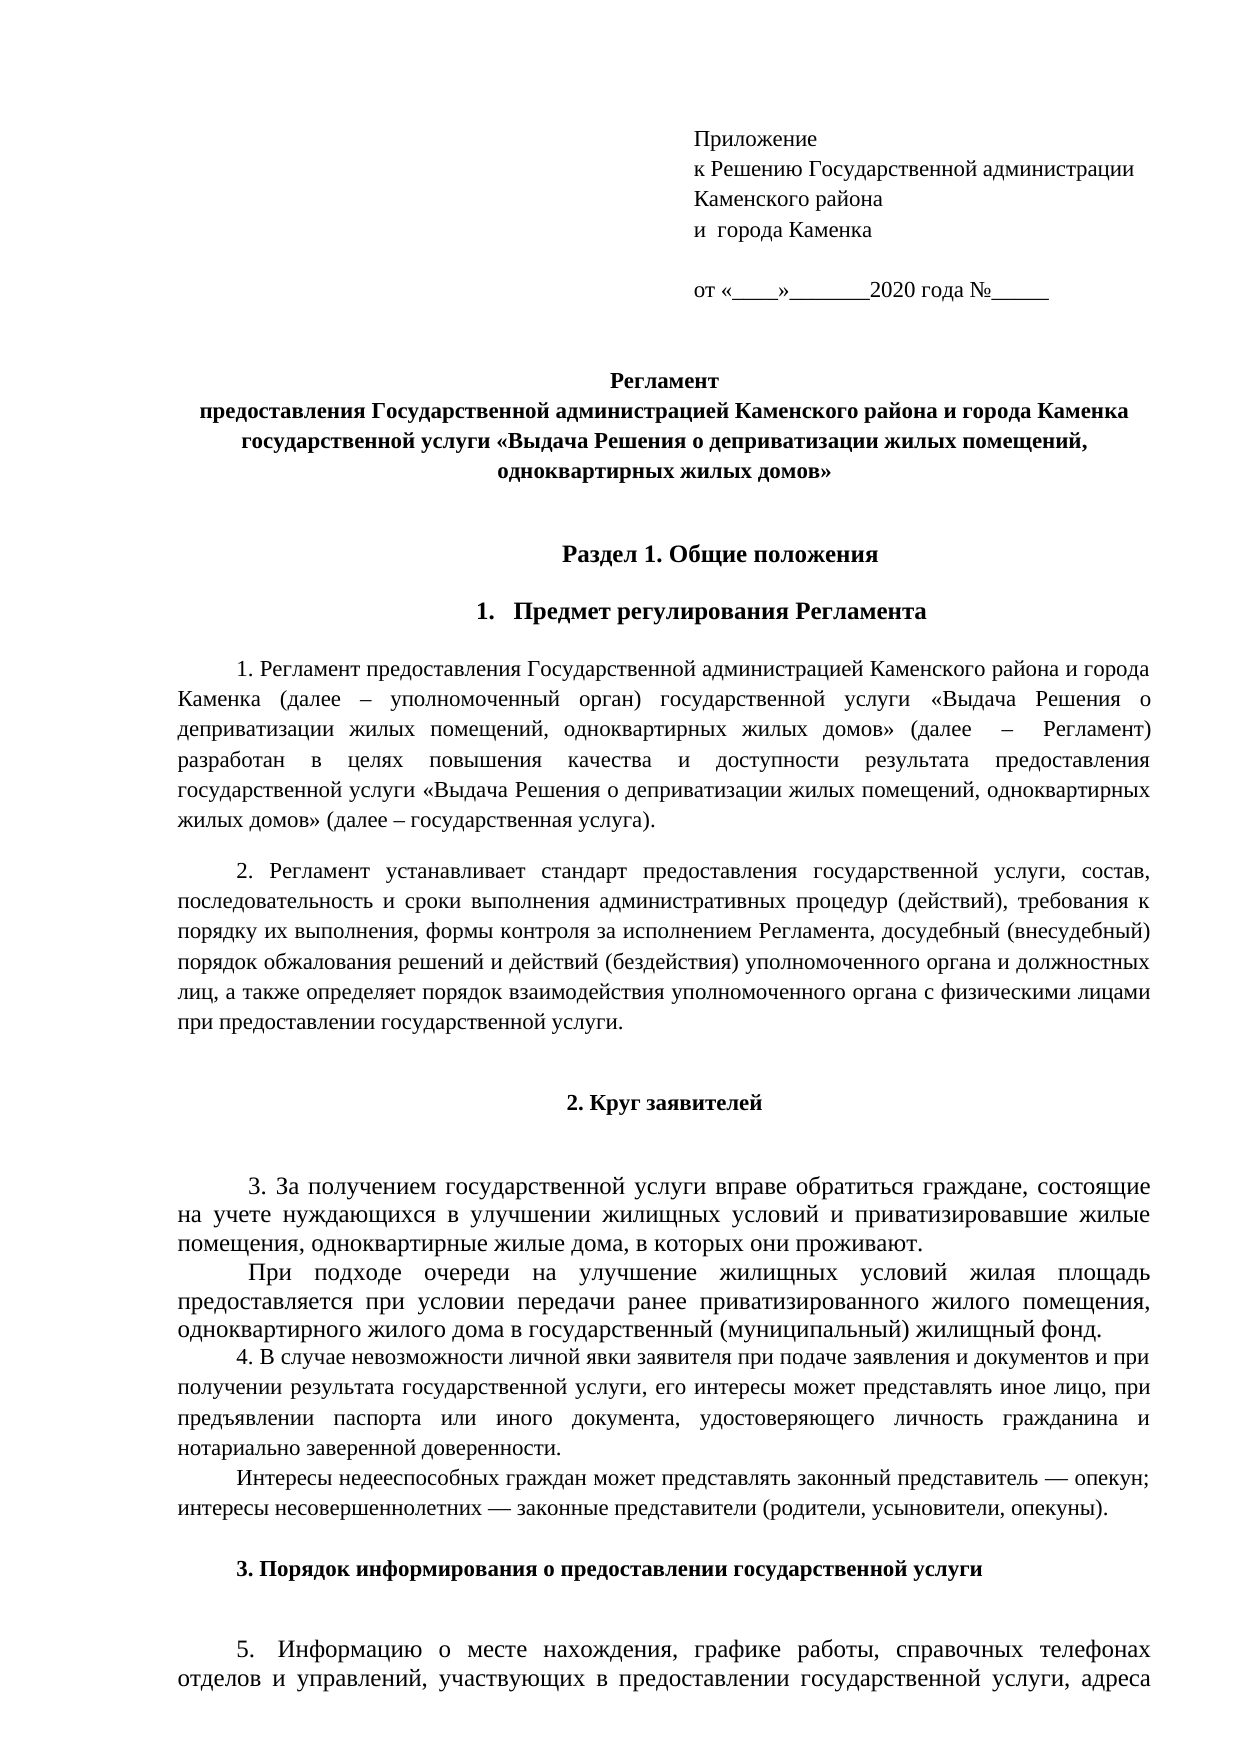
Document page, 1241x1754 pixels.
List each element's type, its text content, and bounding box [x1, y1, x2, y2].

list Предмет регулирования Регламента [251, 596, 1152, 625]
text 4. В случае невозможности личной явки заявителя при подаче заявления и документов и при получении результата государственной услуги, его интересы может представлять иное лицо, при предъявлении паспорта или иного документа, удостоверяющего личность гражданина и нотариально заверенной доверенности. [177, 1343, 1152, 1460]
text 3. Порядок информирования о предоставлении государственной услуги [177, 1555, 1152, 1581]
text При подходе очереди на улучшение жилищных условий жилая площадь предоставляется при условии передачи ранее приватизированного жилого помещения, одноквартирного жилого дома в государственный (муниципальный) жилищный фонд. [177, 1257, 1152, 1343]
list Раздел 1. Общие положения [288, 539, 1152, 567]
text 1. Регламент предоставления Государственной администрацией Каменского района и города Каменка (далее – уполномоченный орган) государственной услуги «Выдача Решения о деприватизации жилых помещений, одноквартирных жилых домов» (далее – Регламент) разработан в целях повышения качества и доступности результата предоставления государственной услуги «Выдача Решения о деприватизации жилых помещений, одноквартирных жилых домов» (далее – государственная услуга). [177, 772, 1152, 832]
text Регламент [177, 367, 1152, 393]
text Приложение [693, 125, 1152, 151]
text Интересы недееспособных граждан может представлять законный представитель — опекун; интересы несовершеннолетних — законные представители (родители, усыновители, опекуны). [177, 1464, 1152, 1521]
text и города Каменка [693, 216, 1152, 242]
text 1. Регламент предоставления Государственной администрацией Каменского района и города Каменка (далее – уполномоченный орган) государственной услуги «Выдача Решения о деприватизации жилых помещений, одноквартирных жилых домов» (далее – Регламент) разработан в целях повышения качества и доступности результата предоставления государственной услуги «Выдача Решения о деприватизации жилых помещений, одноквартирных жилых домов» (далее – государственная услуга). [177, 655, 1152, 746]
text 3. За получением государственной услуги вправе обратиться граждане, состоящие на учете нуждающихся в улучшении жилищных условий и приватизировавшие жилые помещения, одноквартирные жилые дома, в которых они проживают. [177, 1171, 1152, 1257]
text предоставления Государственной администрацией Каменского района и города Каменка государственной услуги «Выдача Решения о деприватизации жилых помещений, одноквартирных жилых домов» [177, 397, 1152, 484]
text 2. Регламент устанавливает стандарт предоставления государственной услуги, состав, последовательность и сроки выполнения административных процедур (действий), требования к порядку их выполнения, формы контроля за исполнением Регламента, досудебный (внесудебный) порядок обжалования решений и действий (бездействия) уполномоченного органа и должностных лиц, а также определяет порядок взаимодействия уполномоченного органа с физическими лицами при предоставлении государственной услуги. [177, 857, 1152, 1034]
text 2. Круг заявителей [177, 1089, 1152, 1116]
text от «____»_______2020 года №_____ [693, 276, 1152, 302]
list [177, 1634, 1152, 1692]
text к Решению Государственной администрации Каменского района [693, 155, 1152, 212]
